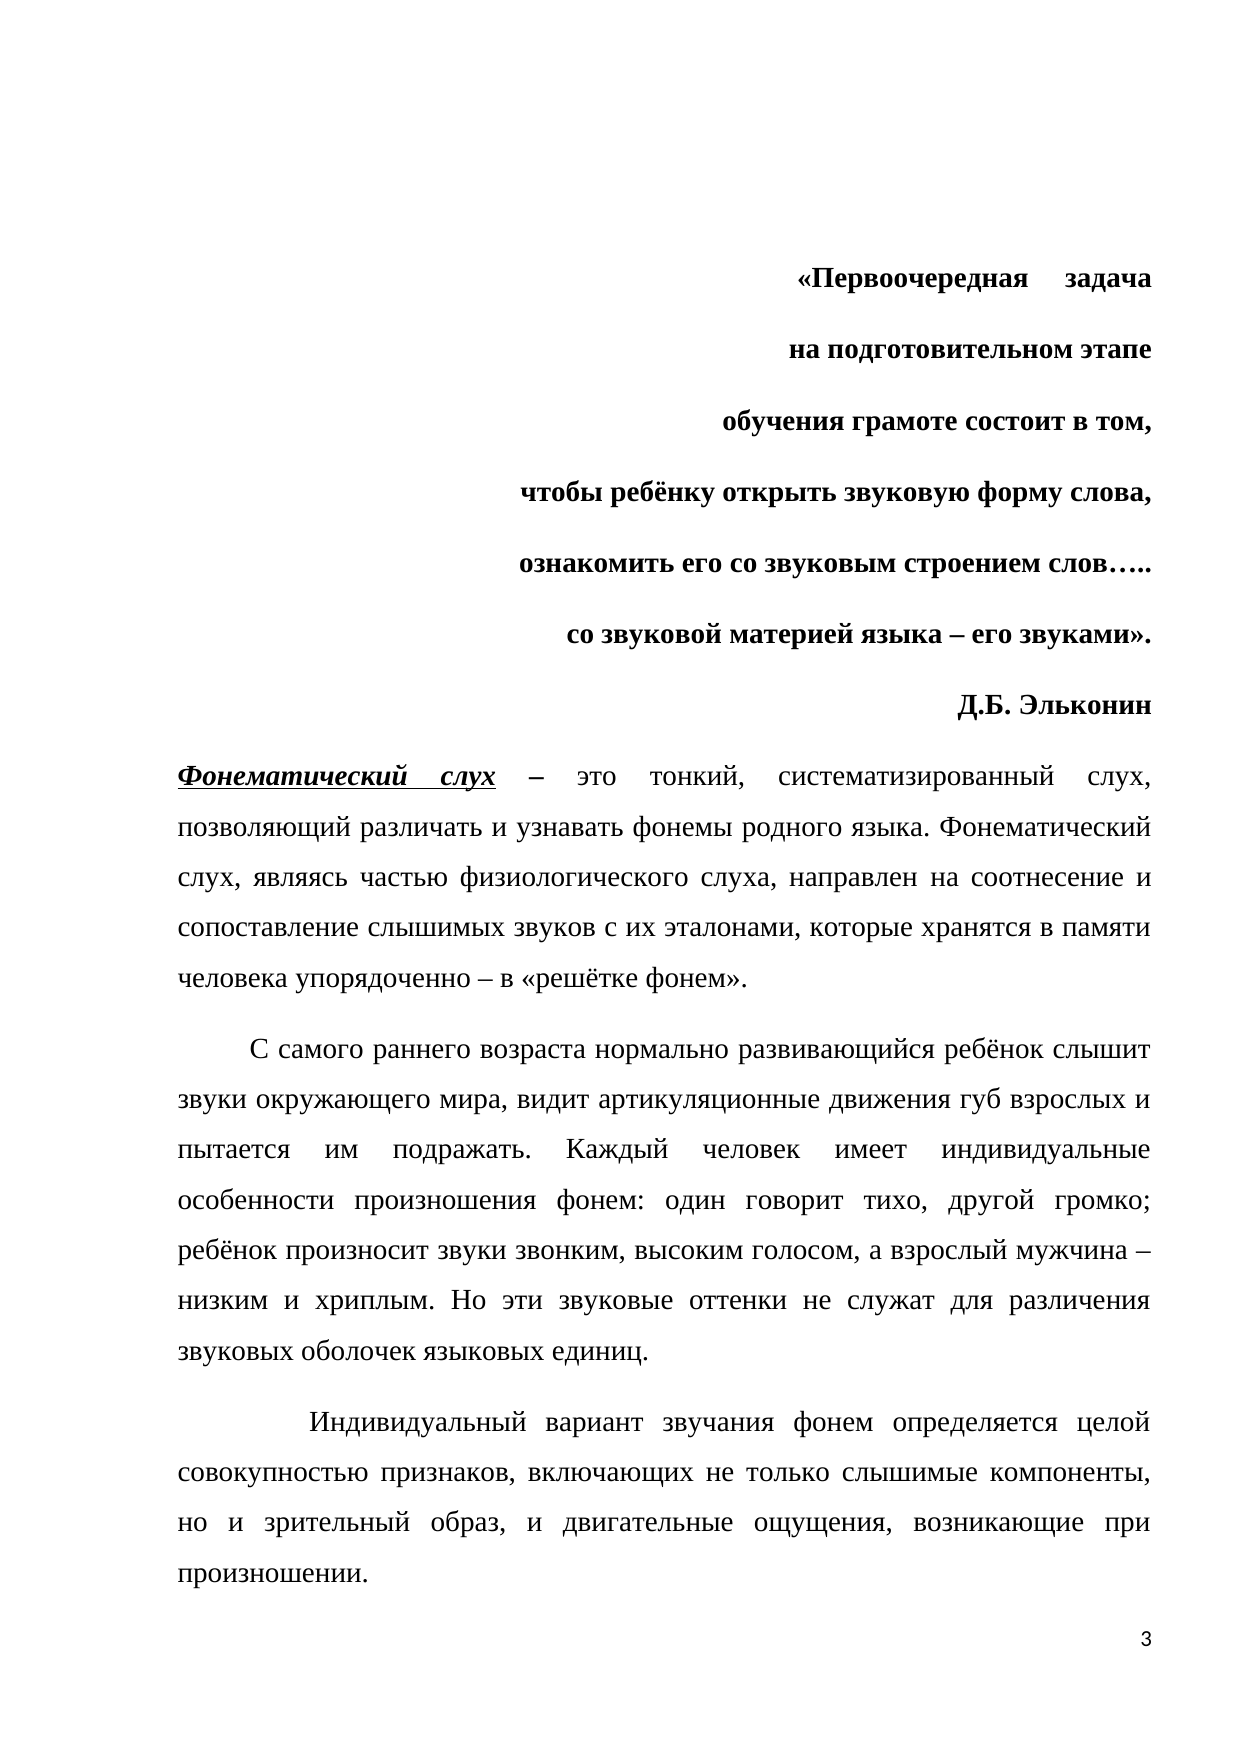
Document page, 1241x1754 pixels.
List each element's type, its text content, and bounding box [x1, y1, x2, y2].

text ознакомить его со звуковым строением слов….. [177, 545, 1152, 578]
text «Первоочередная задача [177, 260, 1152, 294]
text Фонематический слух – это тонкий, систематизированный слух, позволяющий различать и узнавать фонемы родного языка. Фонематический слух, являясь частью физиологического слуха, направлен на соотнесение и сопоставление слышимых звуков с их эталонами, которые хранятся в памяти человека упорядоченно – в «решётке фонем». [177, 758, 1152, 993]
text чтобы ребёнку открыть звуковую форму слова, [177, 474, 1152, 507]
text на подготовительном этапе [177, 332, 1152, 365]
text Д.Б. Эльконин [177, 687, 1152, 721]
text С самого раннего возраста нормально развивающийся ребёнок слышит звуки окружающего мира, видит артикуляционные движения губ взрослых и пытается им подражать. Каждый человек имеет индивидуальные особенности произношения фонем: один говорит тихо, другой громко; ребёнок произносит звуки звонким, высоким голосом, а взрослый мужчина – низким и хриплым. Но эти звуковые оттенки не служат для различения звуковых оболочек языковых единиц. [177, 1031, 1152, 1366]
text со звуковой материей языка – его звуками». [177, 616, 1152, 650]
text Индивидуальный вариант звучания фонем определяется целой совокупностью признаков, включающих не только слышимые компоненты, но и зрительный образ, и двигательные ощущения, возникающие при произношении. [177, 1404, 1152, 1588]
text обучения грамоте состоит в том, [177, 403, 1152, 436]
